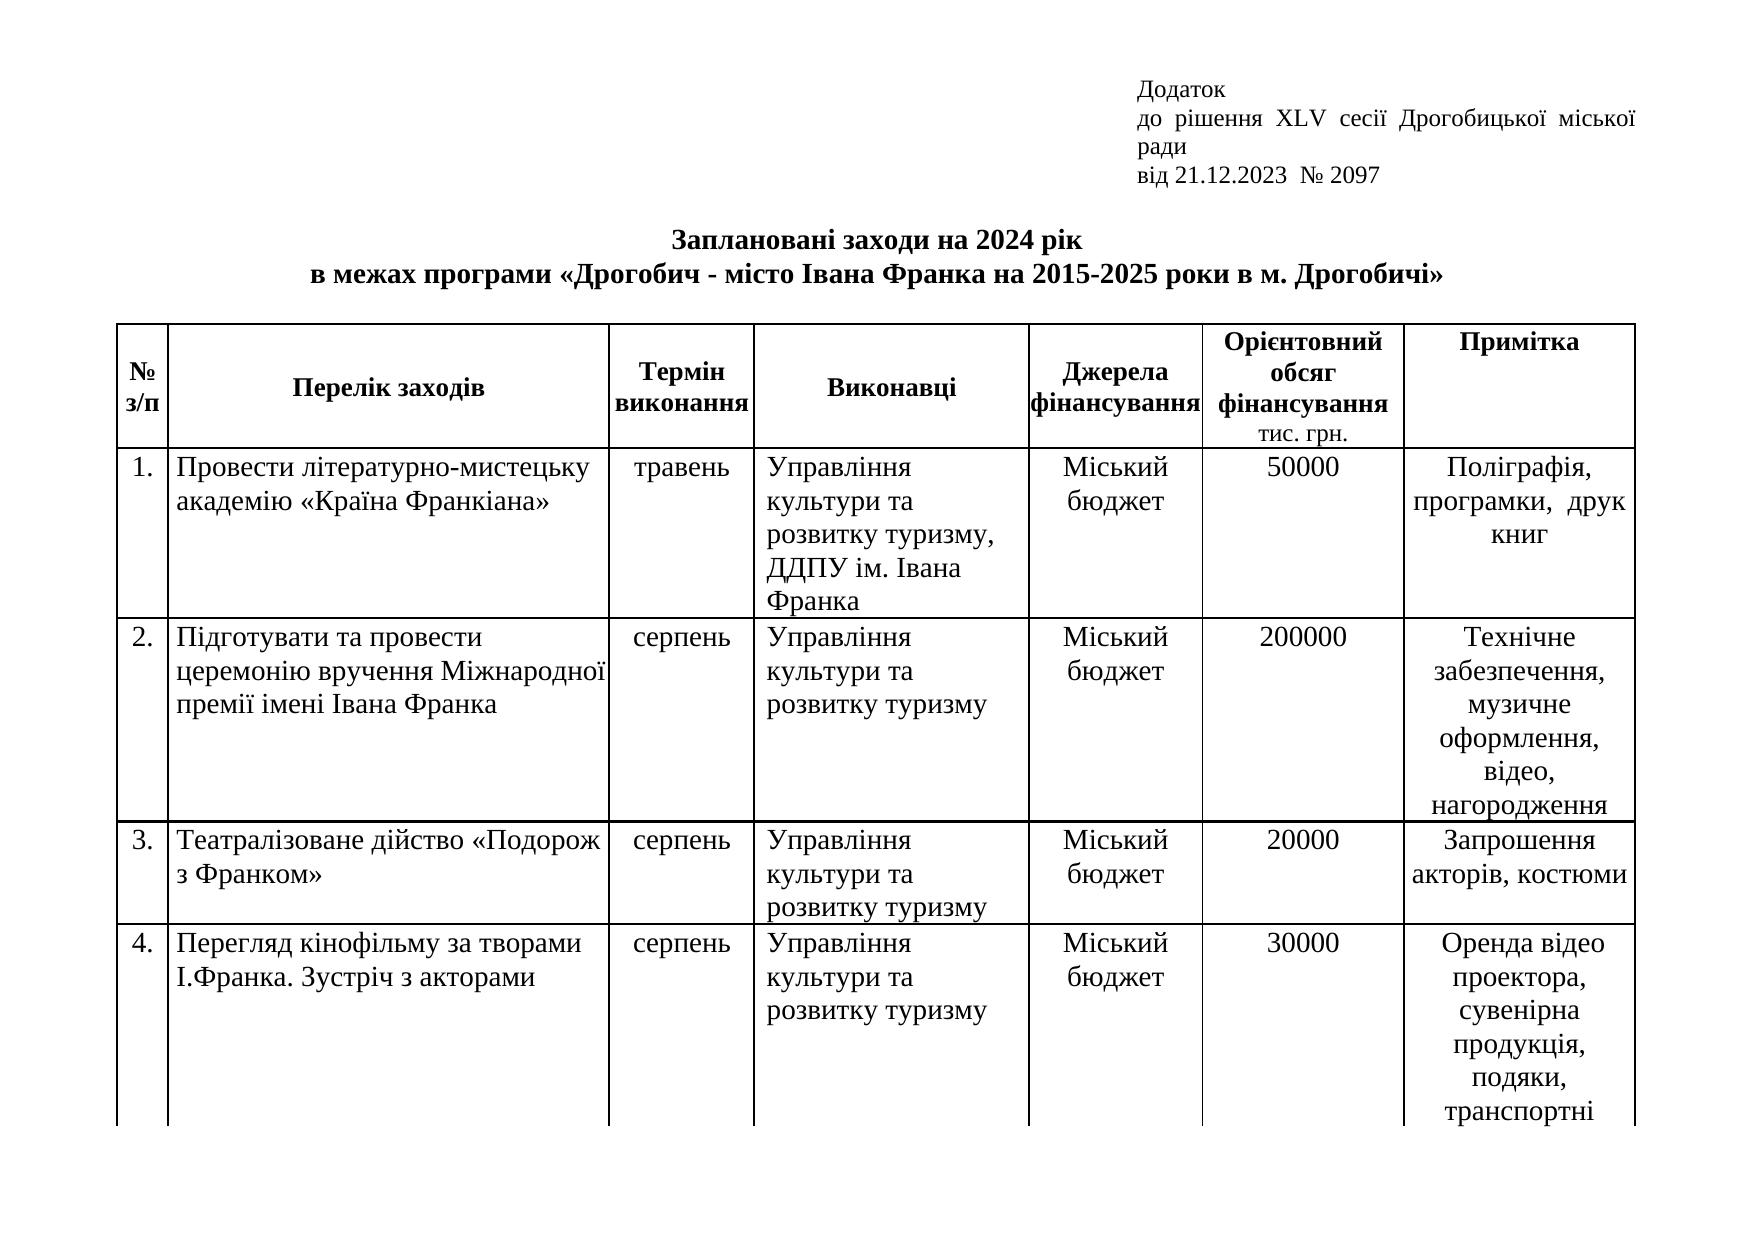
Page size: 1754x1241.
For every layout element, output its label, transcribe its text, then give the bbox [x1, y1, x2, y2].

table_cell Міський бюджет [1030, 823, 1202, 923]
table_header Перелік заходів [169, 325, 608, 447]
table_cell серпень [610, 925, 753, 1126]
table_cell 200000 [1203, 619, 1403, 820]
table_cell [1405, 925, 1634, 1126]
table_header Термін виконання [610, 325, 753, 447]
table_cell Управління культури та розвитку туризму [755, 619, 1028, 820]
table_header Джерела фінансування [1030, 325, 1202, 447]
table_cell Технічне забезпечення, музичне оформлення, відео, нагородження [1405, 619, 1634, 820]
table_cell 30000 [1203, 925, 1403, 1126]
text від 21.12.2023 № 2097 [1098, 160, 1636, 189]
table_cell Управління культури та розвитку туризму [755, 823, 1028, 923]
table_cell Міський бюджет [1030, 619, 1202, 820]
table_header № з/п [118, 325, 167, 447]
text до рішення XLV сесії Дрогобицької міської ради [1137, 103, 1636, 160]
table_cell травень [610, 449, 753, 617]
table_cell серпень [610, 619, 753, 820]
table_cell Міський бюджет [1030, 449, 1202, 617]
table_header Виконавці [755, 325, 1028, 447]
table_cell 20000 [1203, 823, 1403, 923]
table_header Орієнтовний обсяг фінансування тис. грн. [1203, 325, 1403, 447]
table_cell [755, 925, 1028, 1126]
table_cell Провести літературно-мистецьку академію «Країна Франкіана» [169, 449, 608, 617]
table_cell 50000 [1203, 449, 1403, 617]
table_cell серпень [610, 823, 753, 923]
text в межах програми «Дрогобич - місто Івана Франка на 2015-2025 роки в м. Дрогобичі» [118, 256, 1636, 289]
text Додаток [1051, 74, 1636, 103]
table_cell Управління культури та розвитку туризму, ДДПУ ім. Івана Франка [755, 449, 1028, 617]
table_cell 3. [118, 823, 167, 923]
table_header Примітка [1405, 325, 1634, 447]
table_cell 1. [118, 449, 167, 617]
text Заплановані заходи на 2024 рік [118, 222, 1636, 256]
table_cell 4. [118, 925, 167, 1126]
table_cell Підготувати та провести церемонію вручення Міжнародної премії імені Івана Франка [169, 619, 608, 820]
table_cell 2. [118, 619, 167, 820]
table_cell Театралізоване дійство «Подорож з Франком» [169, 823, 608, 923]
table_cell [169, 925, 608, 1126]
table_cell Міський бюджет [1030, 925, 1202, 1126]
table_cell Поліграфія, програмки, друк книг [1405, 449, 1634, 617]
table_cell Запрошення акторів, костюми [1405, 823, 1634, 923]
